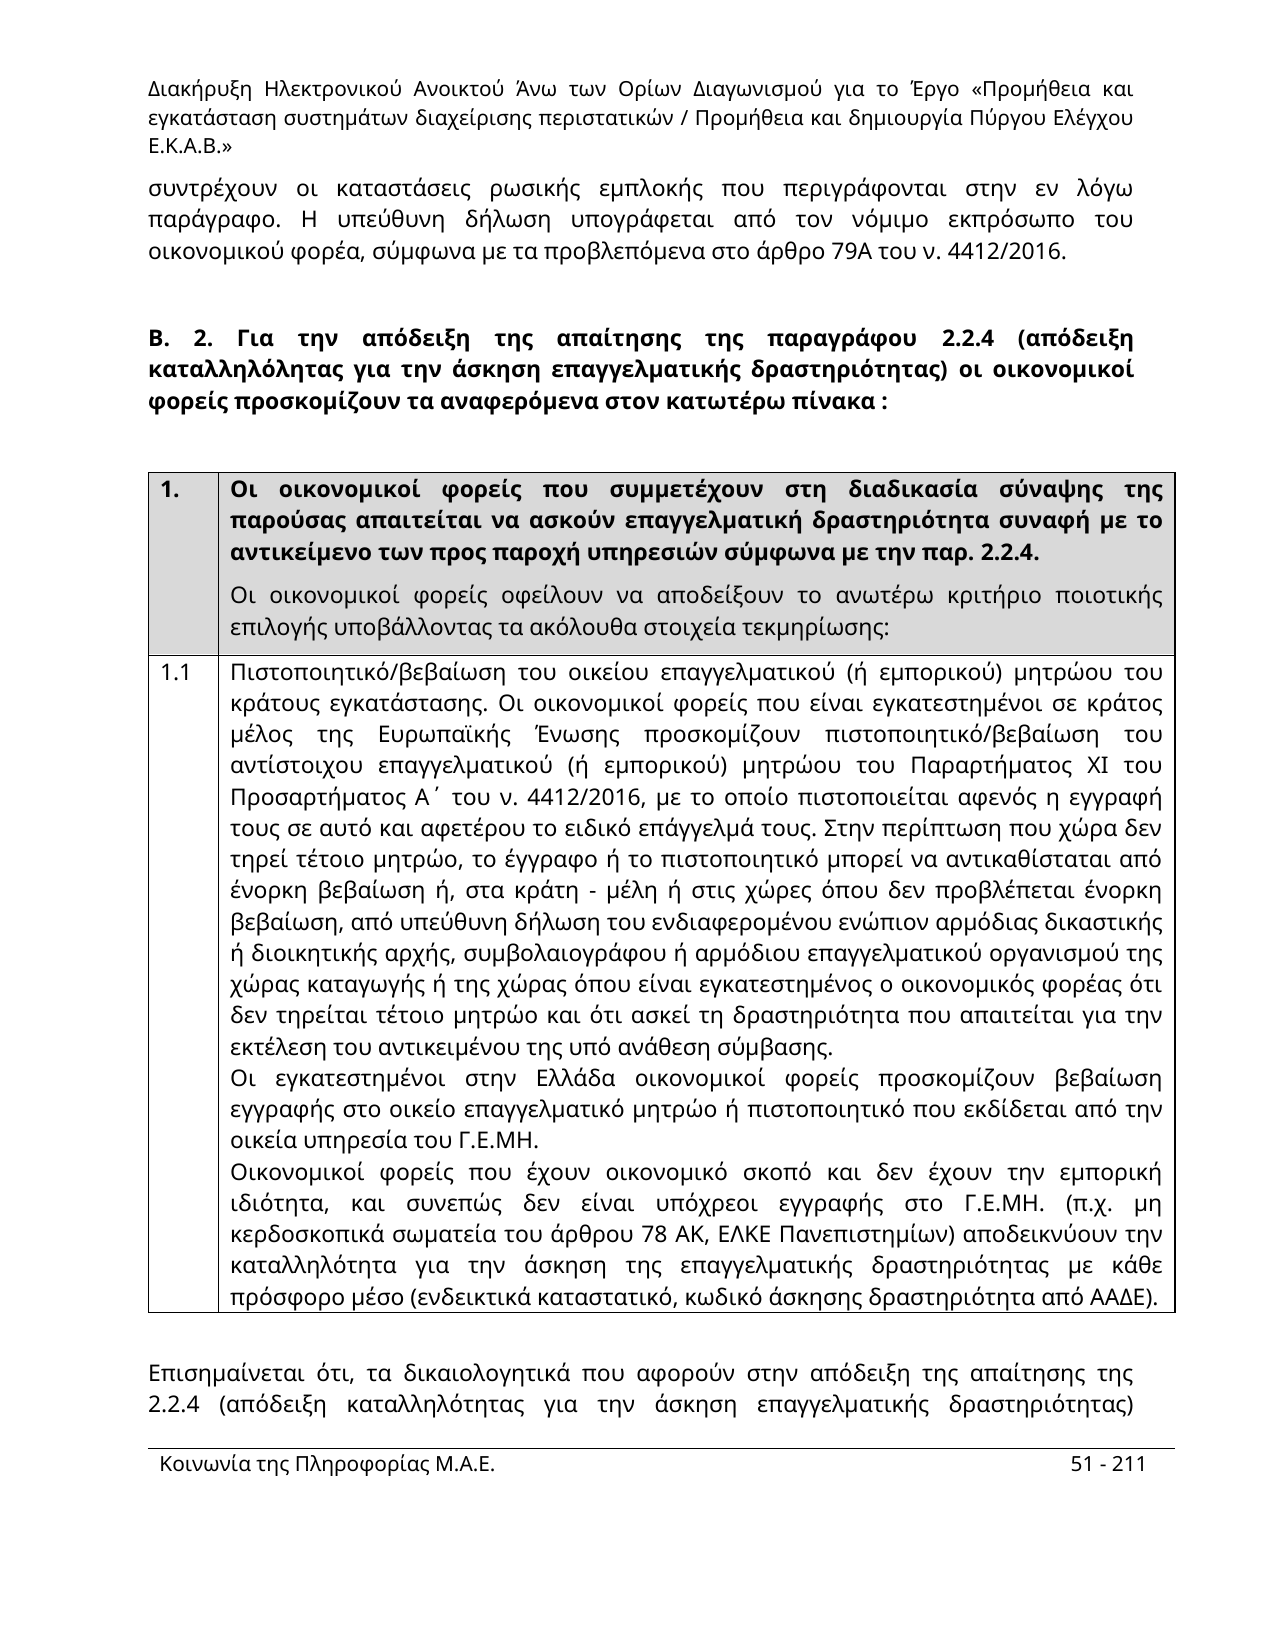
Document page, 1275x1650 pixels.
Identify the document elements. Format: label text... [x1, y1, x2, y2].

table_cell Πιστοποιητικό/βεβαίωση του οικείου επαγγελματικού (ή εμπορικού) μητρώου του κράτους εγκατάστασης. Οι οικονομικοί φορείς που είναι εγκατεστημένοι σε κράτος μέλος της Ευρωπαϊκής Ένωσης προσκομίζουν πιστοποιητικό/βεβαίωση του αντίστοιχου επαγγελματικού (ή εμπορικού) μητρώου του Παραρτήματος XI του Προσαρτήματος Α΄ του ν. 4412/2016, με το οποίο πιστοποιείται αφενός η εγγραφή τους σε αυτό και αφετέρου το ειδικό επάγγελμά τους. Στην περίπτωση που χώρα δεν τηρεί τέτοιο μητρώο, το έγγραφο ή το πιστοποιητικό μπορεί να αντικαθίσταται από ένορκη βεβαίωση ή, στα κράτη - μέλη ή στις χώρες όπου δεν προβλέπεται ένορκη βεβαίωση, από υπεύθυνη δήλωση του ενδιαφερομένου ενώπιον αρμόδιας δικαστικής ή διοικητικής αρχής, συμβολαιογράφου ή αρμόδιου επαγγελματικού οργανισμού της χώρας καταγωγής ή της χώρας όπου είναι εγκατεστημένος ο οικονομικός φορέας ότι δεν τηρείται τέτοιο μητρώο και ότι ασκεί τη δραστηριότητα που απαιτείται για την εκτέλεση του αντικειμένου της υπό ανάθεση σύμβασης. Οι εγκατεστημένοι στην Ελλάδα οικονομικοί φορείς προσκομίζουν βεβαίωση εγγραφής στο οικείο επαγγελματικό μητρώο ή πιστοποιητικό που εκδίδεται από την οικεία υπηρεσία του Γ.Ε.ΜΗ. Οικονομικοί φορείς που έχουν οικονομικό σκοπό και δεν έχουν την εμπορική ιδιότητα, και συνεπώς δεν είναι υπόχρεοι εγγραφής στο Γ.Ε.ΜΗ. (π.χ. μη κερδοσκοπικά σωματεία του άρθρου 78 ΑΚ, ΕΛΚΕ Πανεπιστημίων) αποδεικνύουν την καταλληλότητα για την άσκηση της επαγγελματικής δραστηριότητας με κάθε πρόσφορο μέσο (ενδεικτικά καταστατικό, κωδικό άσκησης δραστηριότητα από ΑΑΔΕ). [219, 656, 1174, 1312]
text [148, 1357, 1134, 1419]
table_header 1. [149, 473, 218, 654]
table_header Οι οικονομικοί φορείς που συμμετέχουν στη διαδικασία σύναψης της παρούσας απαιτείται να ασκούν επαγγελματική δραστηριότητα συναφή με το αντικείμενο των προς παροχή υπηρεσιών σύμφωνα με την παρ. 2.2.4. Οι οικονομικοί φορείς οφείλουν να αποδείξουν το ανωτέρω κριτήριο ποιοτικής επιλογής υποβάλλοντας τα ακόλουθα στοιχεία τεκμηρίωσης: [219, 473, 1174, 654]
text B. 2. Για την απόδειξη της απαίτησης της παραγράφου 2.2.4 (απόδειξη καταλληλόλητας για την άσκηση επαγγελματικής δραστηριότητας) οι οικονομικοί φορείς προσκομίζουν τα αναφερόμενα στον κατωτέρω πίνακα : [148, 322, 1134, 416]
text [148, 172, 1134, 266]
table_cell 1.1 [149, 656, 218, 1312]
